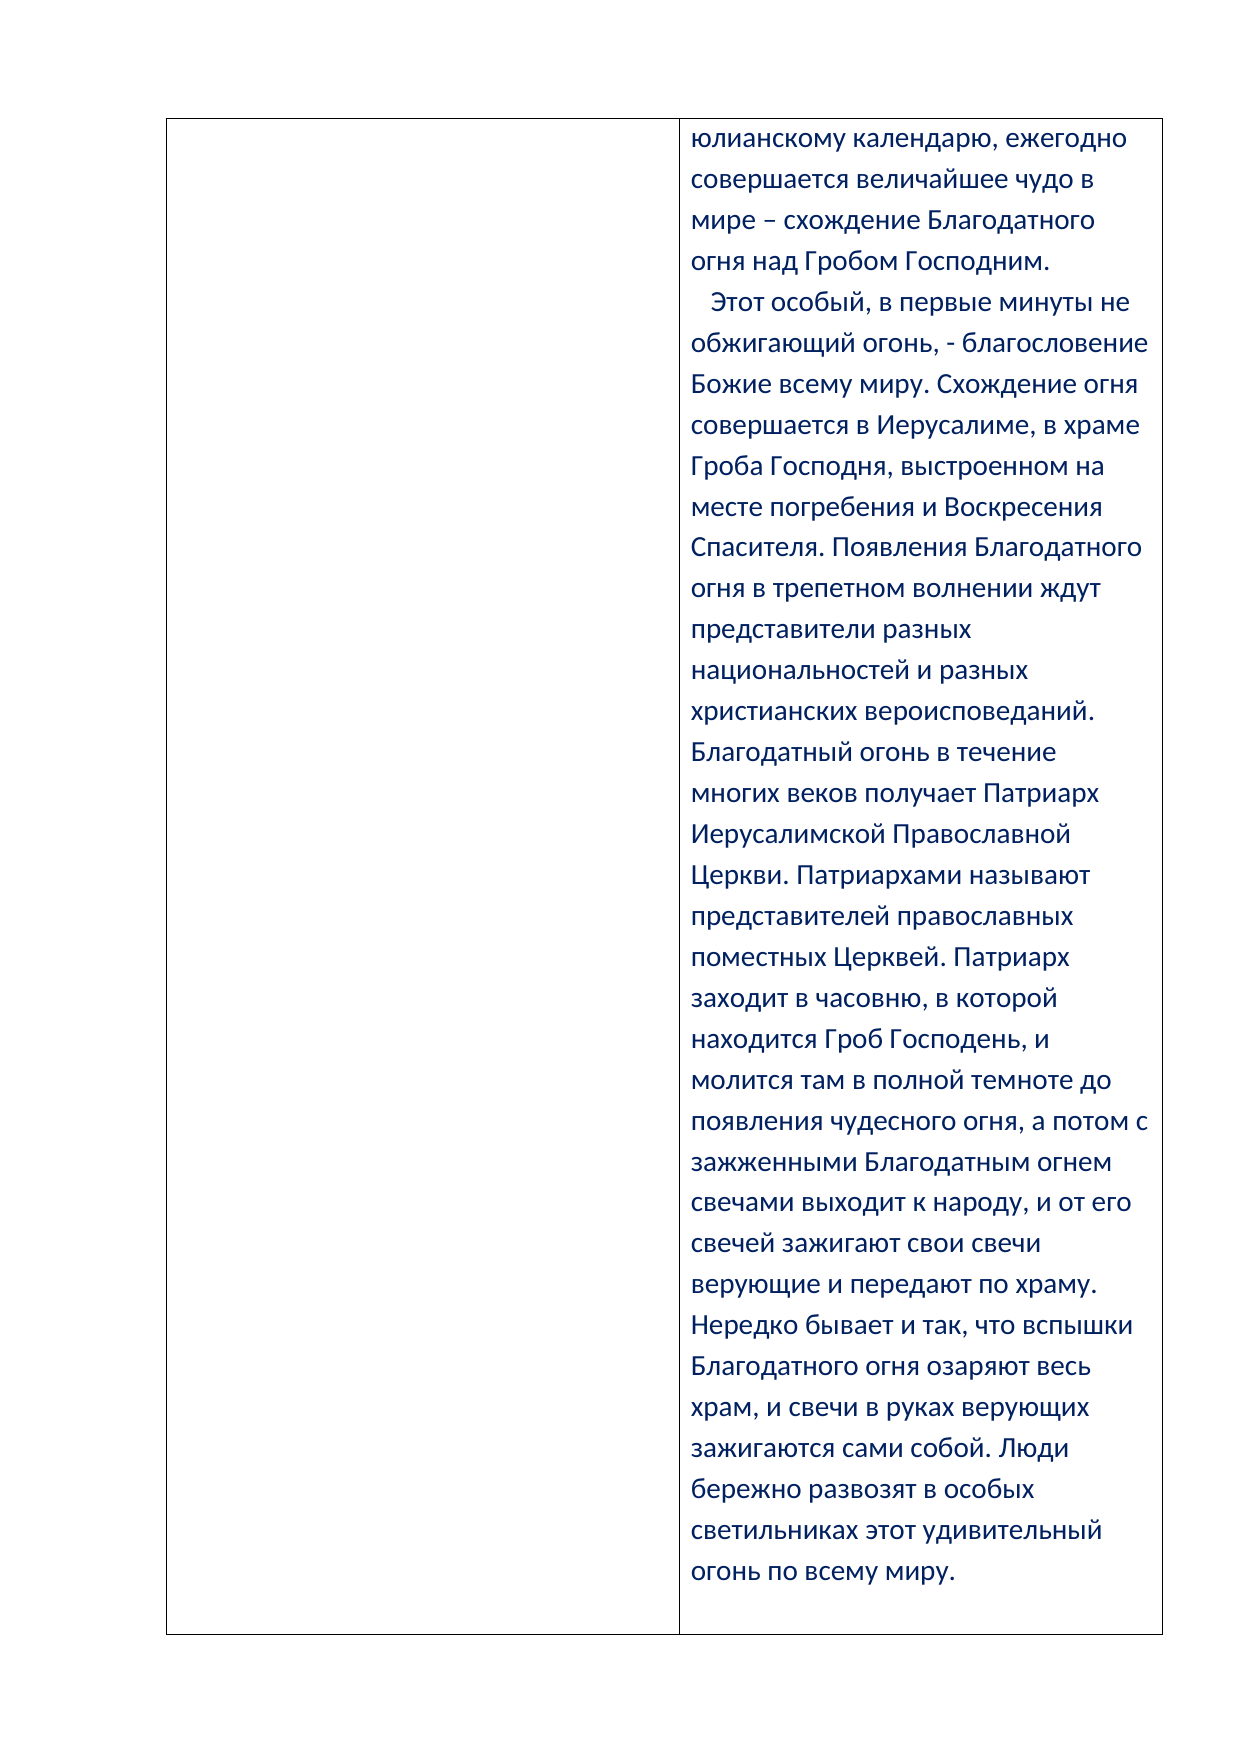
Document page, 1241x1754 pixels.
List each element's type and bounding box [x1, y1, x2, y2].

table_cell [167, 119, 679, 1633]
table_cell [680, 119, 1162, 1633]
